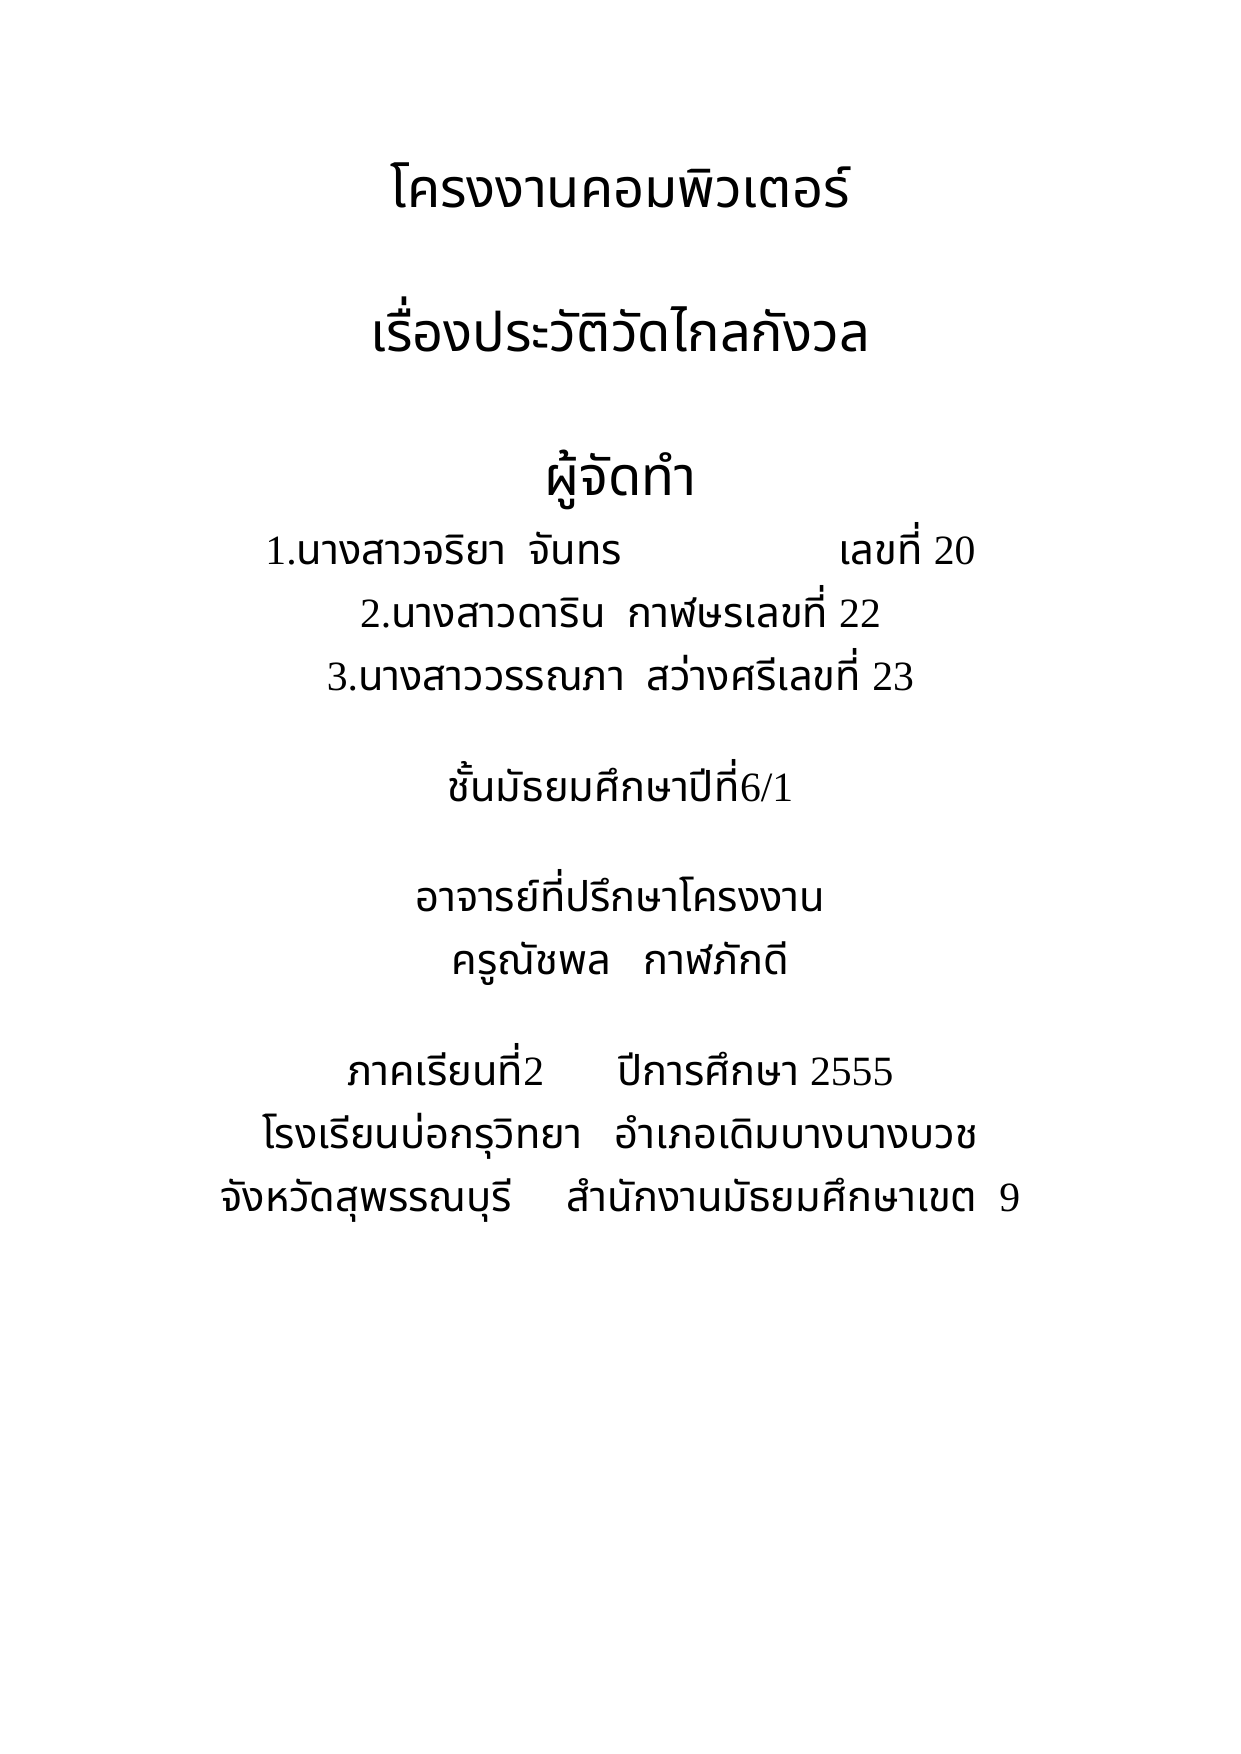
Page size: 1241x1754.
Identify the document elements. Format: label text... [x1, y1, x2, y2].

text ครูณัชพล กาฬภักดี [150, 931, 1090, 993]
text โรงเรียนบ่อกรุวิทยา อำเภอเดิมบางนางบวช [150, 1104, 1090, 1167]
text ชั้นมัธยมศึกษาปีที่6/1 [150, 757, 1090, 820]
text 2.นางสาวดาริน กาฬษรเลขที่ 22 [150, 583, 1090, 646]
text อาจารย์ที่ปรึกษาโครงงาน [150, 868, 1090, 931]
text ภาคเรียนที่2 ปีการศึกษา 2555 [150, 1041, 1090, 1104]
text ผู้จัดทำ [150, 438, 1090, 520]
text เรื่องประวัติวัดไกลกังวล [150, 294, 1090, 376]
text 3.นางสาววรรณภา สว่างศรีเลขที่ 23 [150, 646, 1090, 709]
text โครงงานคอมพิวเตอร์ [150, 150, 1090, 232]
text 1.นางสาวจริยา จันทร เลขที่ 20 [150, 520, 1090, 583]
text จังหวัดสุพรรณบุรี สำนักงานมัธยมศึกษาเขต 9 [150, 1167, 1090, 1230]
